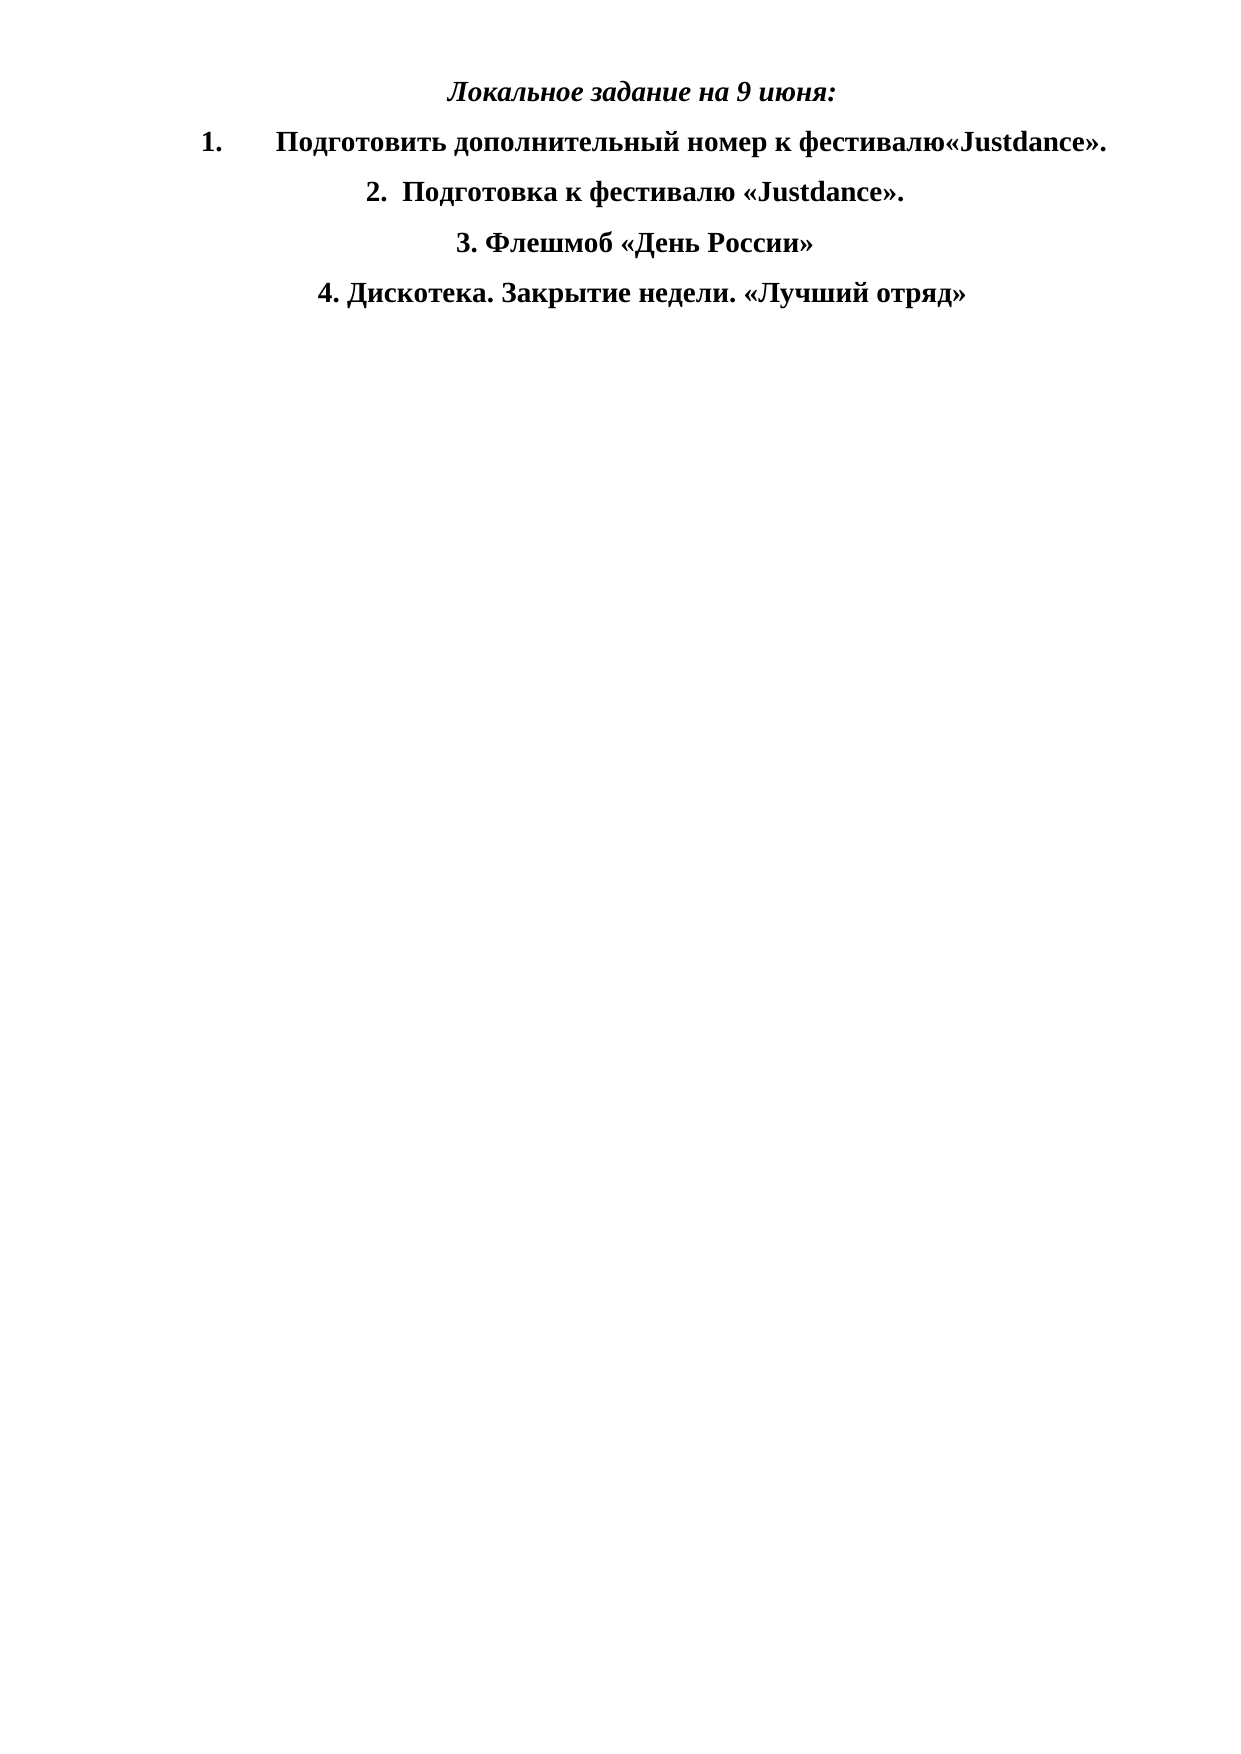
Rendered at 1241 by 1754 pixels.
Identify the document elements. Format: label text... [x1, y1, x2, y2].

text 4. Дискотека. Закрытие недели. «Лучший отряд» [0, 275, 1152, 309]
text 3. Флешмоб «День России» [118, 225, 1152, 258]
text 2. Подготовка к фестивалю «Justdance». [118, 174, 1152, 208]
text Локальное задание на 9 июня: [0, 74, 1152, 107]
list Подготовить дополнительный номер к фестивалю«Justdance». [156, 124, 1152, 158]
